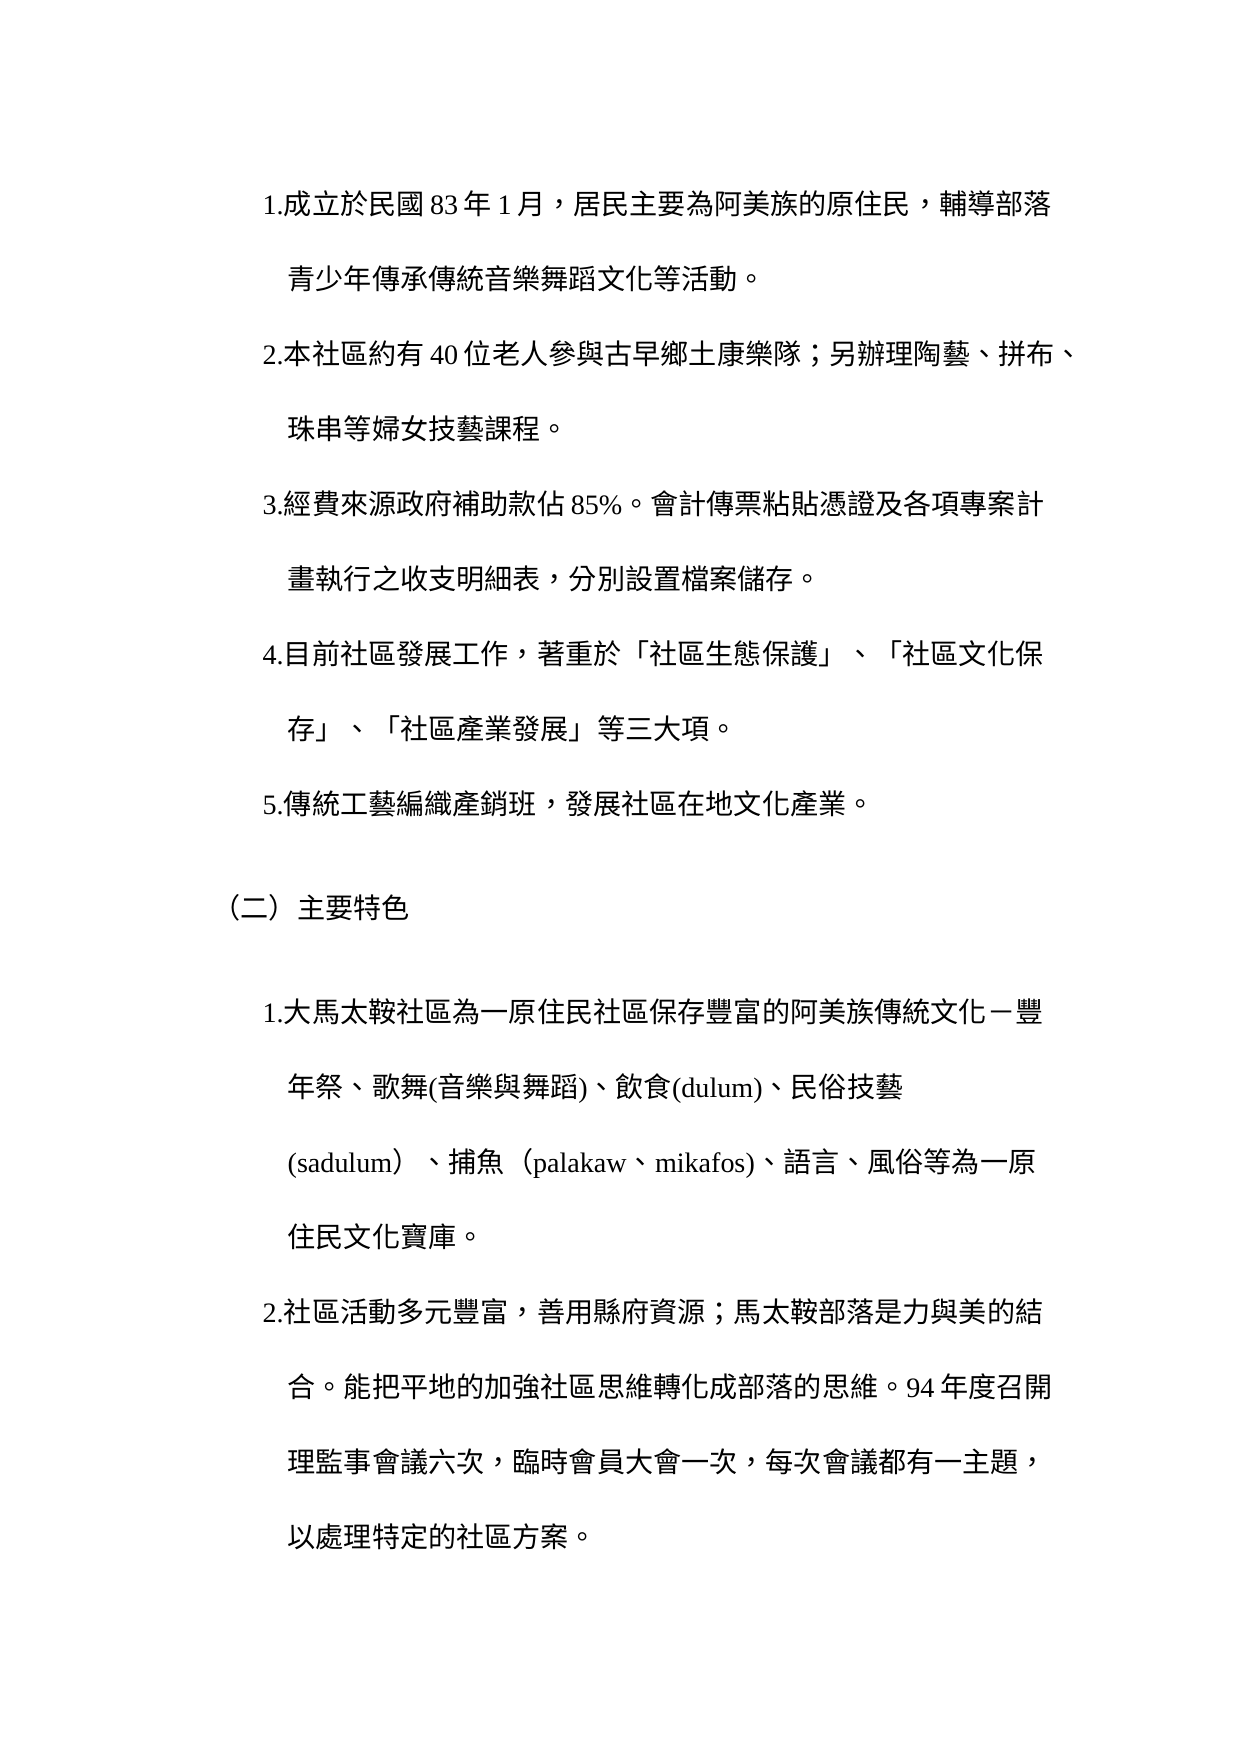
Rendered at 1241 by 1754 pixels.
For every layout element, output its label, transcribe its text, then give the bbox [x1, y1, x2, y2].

text 1.大馬太鞍社區為一原住民社區保存豐富的阿美族傳統文化－豐年祭、歌舞(音樂與舞蹈)、飲食(dulum)、民俗技藝(sadulum）、捕魚（palakaw、mikafos)、語言、風俗等為一原住民文化寶庫。 [262, 973, 1057, 1273]
text 2.本社區約有40位老人參與古早鄉土康樂隊；另辦理陶藝、拼布、珠串等婦女技藝課程。 [262, 314, 1057, 464]
text （二）主要特色 [187, 869, 1053, 944]
text 4.目前社區發展工作，著重於「社區生態保護」、「社區文化保存」、「社區產業發展」等三大項。 [262, 614, 1057, 764]
text 5.傳統工藝編織產銷班，發展社區在地文化產業。 [262, 764, 1057, 839]
text 3.經費來源政府補助款佔85%。會計傳票粘貼憑證及各項專案計畫執行之收支明細表，分別設置檔案儲存。 [262, 464, 1057, 614]
text 1.成立於民國83年1月，居民主要為阿美族的原住民，輔導部落青少年傳承傳統音樂舞蹈文化等活動。 [262, 164, 1057, 314]
text 2.社區活動多元豐富，善用縣府資源；馬太鞍部落是力與美的結合。能把平地的加強社區思維轉化成部落的思維。94年度召開理監事會議六次，臨時會員大會一次，每次會議都有一主題，以處理特定的社區方案。 [262, 1273, 1057, 1573]
